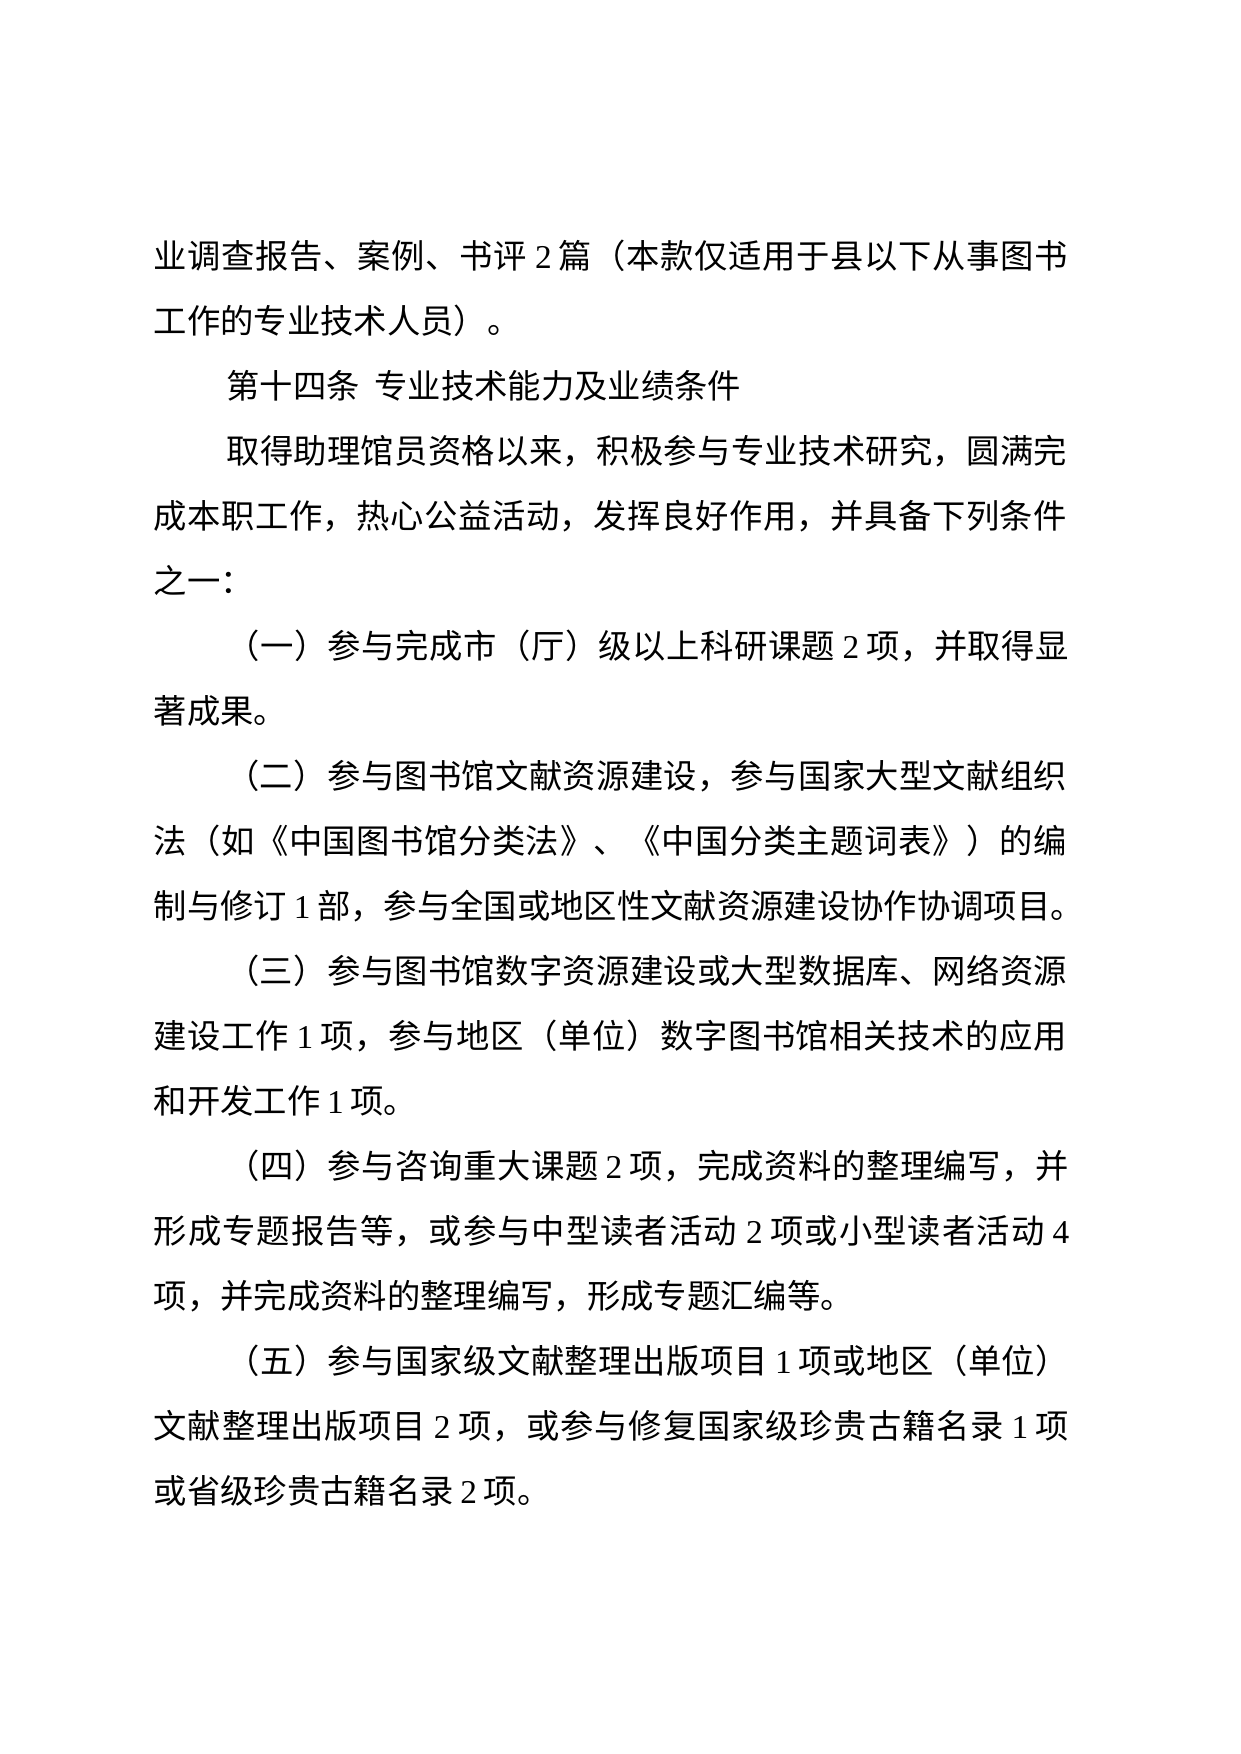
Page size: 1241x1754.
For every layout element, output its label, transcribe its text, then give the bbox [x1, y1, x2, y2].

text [153, 221, 1069, 351]
text （五）参与国家级文献整理出版项目1项或地区（单位）文献整理出版项目2项，或参与修复国家级珍贵古籍名录1项或省级珍贵古籍名录2项。 [153, 1326, 1069, 1521]
text 取得助理馆员资格以来，积极参与专业技术研究，圆满完成本职工作，热心公益活动，发挥良好作用，并具备下列条件之一： [153, 416, 1069, 611]
text （三）参与图书馆数字资源建设或大型数据库、网络资源建设工作1项，参与地区（单位）数字图书馆相关技术的应用和开发工作1项。 [153, 936, 1069, 1131]
text （四）参与咨询重大课题2项，完成资料的整理编写，并形成专题报告等，或参与中型读者活动2项或小型读者活动4项，并完成资料的整理编写，形成专题汇编等。 [153, 1131, 1069, 1326]
text （一）参与完成市（厅）级以上科研课题2项，并取得显著成果。 [153, 611, 1069, 741]
text （二）参与图书馆文献资源建设，参与国家大型文献组织法（如《中国图书馆分类法》、《中国分类主题词表》）的编制与修订1部，参与全国或地区性文献资源建设协作协调项目。 [153, 741, 1069, 936]
text 第十四条 专业技术能力及业绩条件 [153, 351, 1069, 416]
